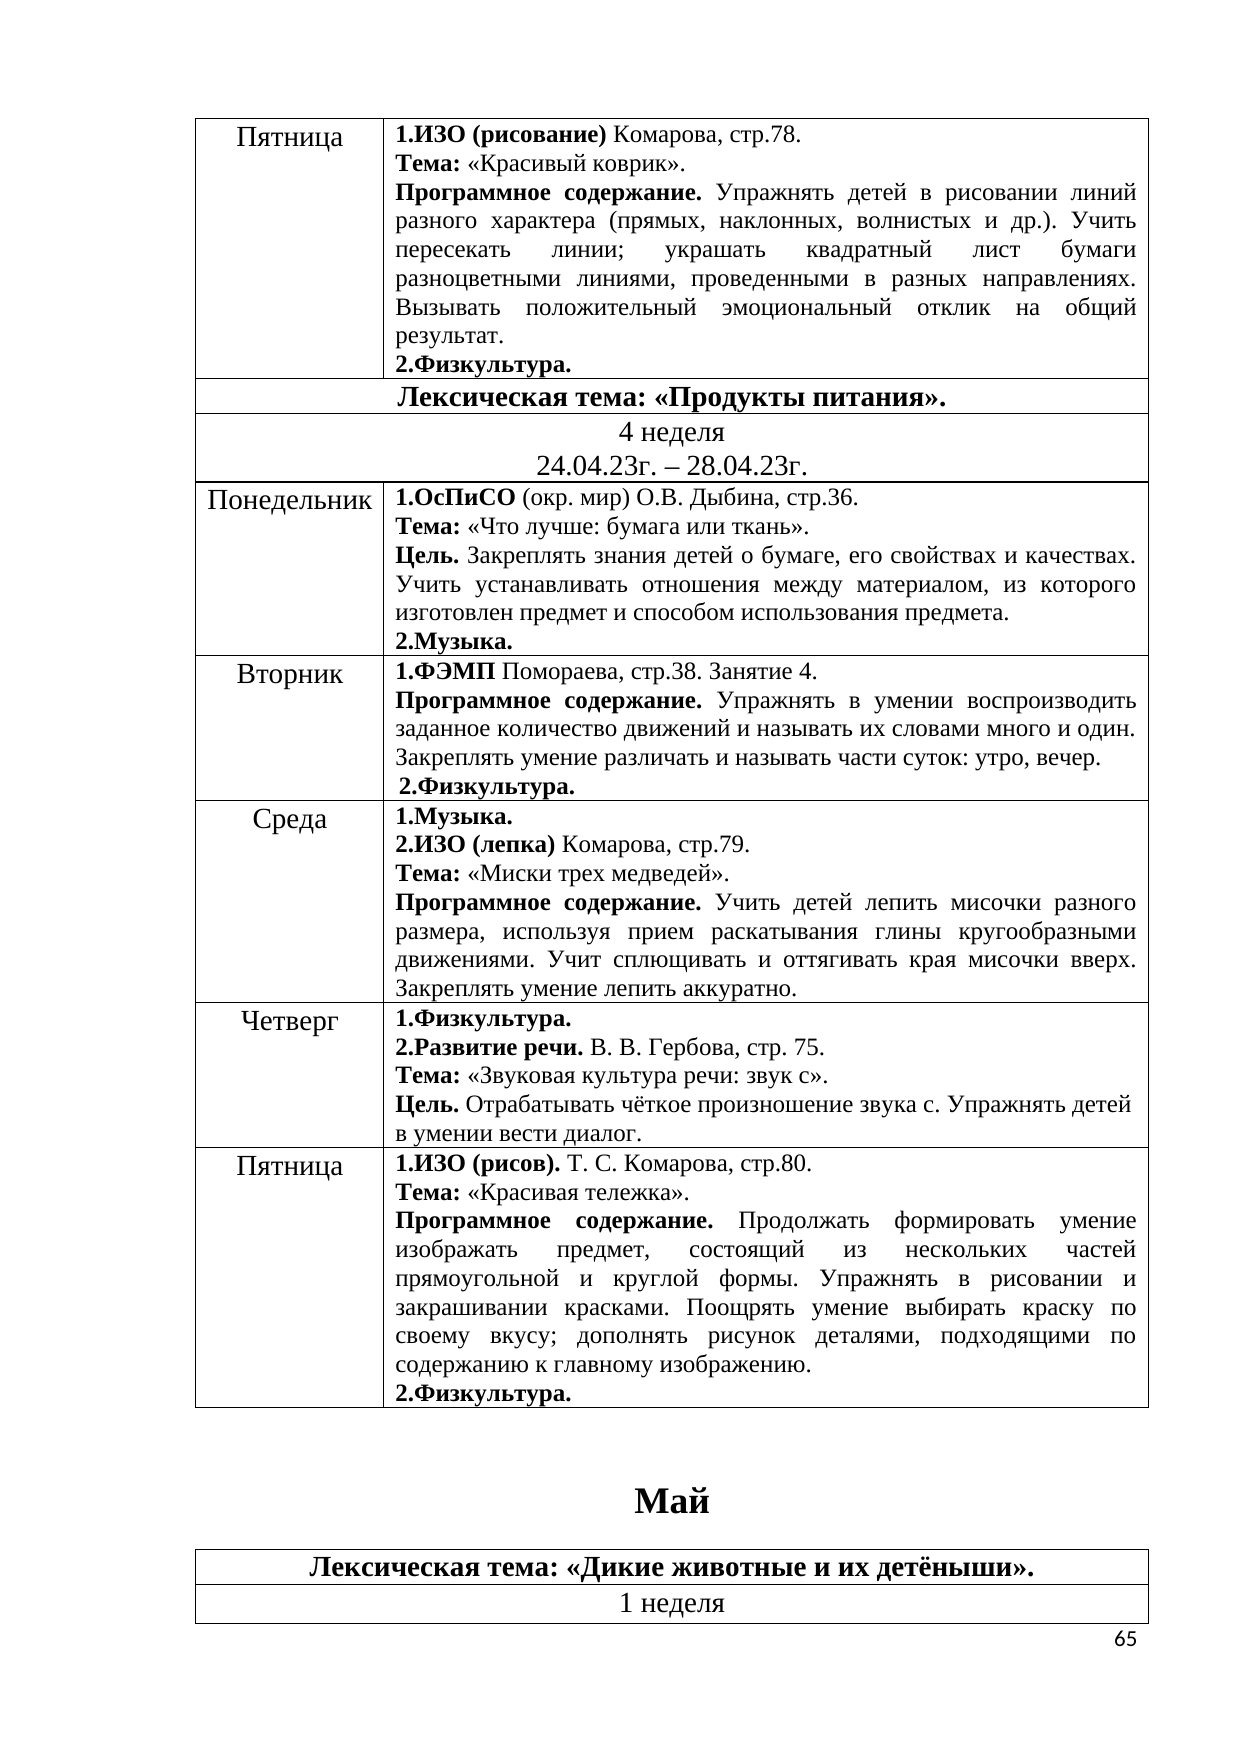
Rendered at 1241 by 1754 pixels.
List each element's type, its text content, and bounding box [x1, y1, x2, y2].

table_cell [196, 1585, 1148, 1623]
table_header Лексическая тема: «Дикие животные и их детёныши». [196, 1550, 1148, 1584]
text Май [207, 1478, 1137, 1521]
table_cell 1.Физкультура. 2.Развитие речи. В. В. Гербова, стр. 75. Тема: «Звуковая культура речи: звук с». Цель. Отрабатывать чёткое произношение звука с. Упражнять детей в умении вести диалог. [384, 1003, 1148, 1147]
table_cell 1.ИЗО (рисование) Комарова, стр.78. Тема: «Красивый коврик». Программное содержание. Упражнять детей в рисовании линий разного характера (прямых, наклонных, волнистых и др.). Учить пересекать линии; украшать квадратный лист бумаги разноцветными линиями, проведенными в разных направлениях. Вызывать положительный эмоциональный отклик на общий результат. 2.Физкультура. [384, 119, 1148, 378]
table_cell Пятница [196, 1148, 383, 1407]
table_cell Лексическая тема: «Продукты питания». [196, 379, 1148, 413]
table_cell Четверг [196, 1003, 383, 1147]
table_cell Среда [196, 801, 383, 1002]
table_cell 1.ФЭМП Помораева, стр.38. Занятие 4. Программное содержание. Упражнять в умении воспроизводить заданное количество движений и называть их словами много и один. Закреплять умение различать и называть части суток: утро, вечер. 2.Физкультура. [384, 656, 1148, 800]
table_cell 4 неделя 24.04.23г. – 28.04.23г. [196, 414, 1148, 481]
table_cell Понедельник [196, 483, 383, 655]
table_cell 1.Музыка. 2.ИЗО (лепка) Комарова, стр.79. Тема: «Миски трех медведей». Программное содержание. Учить детей лепить мисочки разного размера, используя прием раскатывания глины кругообразными движениями. Учит сплющивать и оттягивать края мисочки вверх. Закреплять умение лепить аккуратно. [384, 801, 1148, 1002]
table_cell Пятница [196, 119, 383, 378]
table_cell 1.ИЗО (рисов). Т. С. Комарова, стр.80. Тема: «Красивая тележка». Программное содержание. Продолжать формировать умение изображать предмет, состоящий из нескольких частей прямоугольной и круглой формы. Упражнять в рисовании и закрашивании красками. Поощрять умение выбирать краску по своему вкусу; дополнять рисунок деталями, подходящими по содержанию к главному изображению. 2.Физкультура. [384, 1148, 1148, 1407]
table_cell 1.ОсПиСО (окр. мир) О.В. Дыбина, стр.36. Тема: «Что лучше: бумага или ткань». Цель. Закреплять знания детей о бумаге, его свойствах и качествах. Учить устанавливать отношения между материалом, из которого изготовлен предмет и способом использования предмета. 2.Музыка. [384, 483, 1148, 655]
table_cell Вторник [196, 656, 383, 800]
